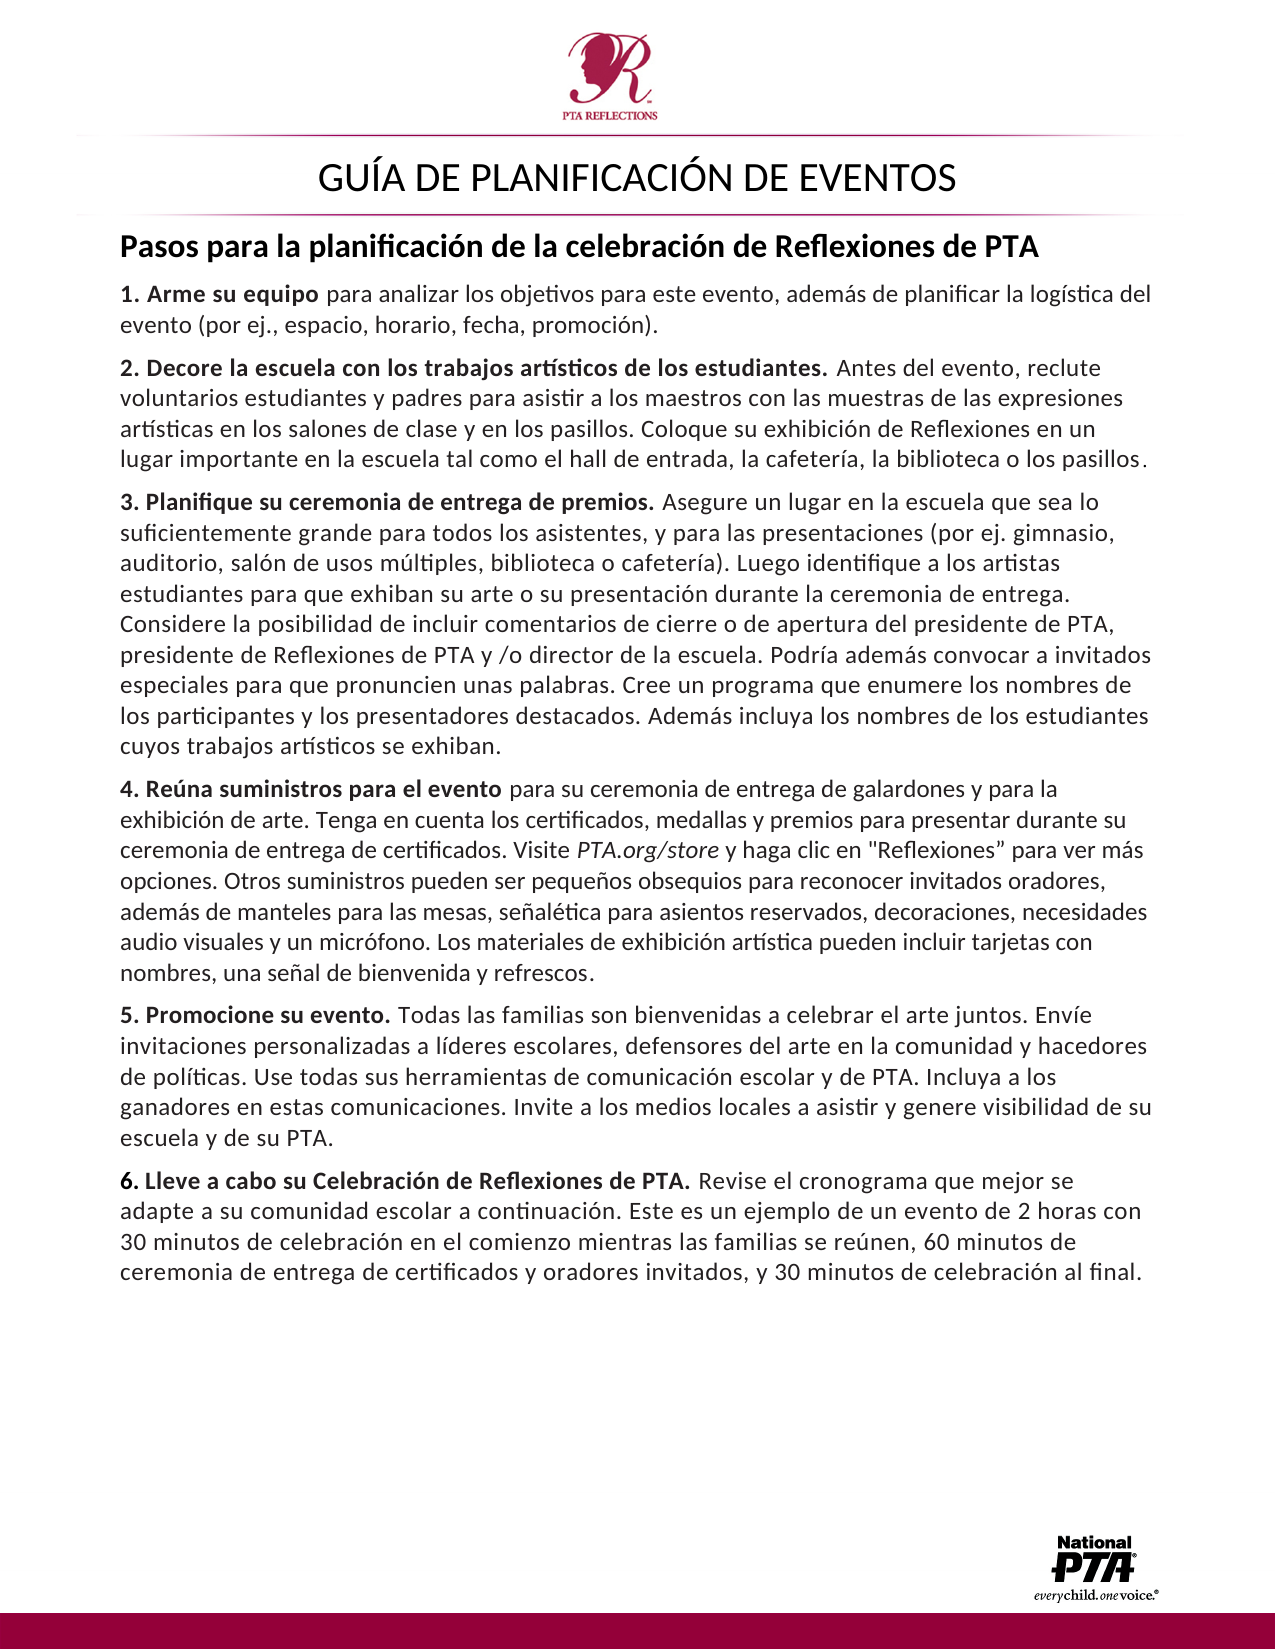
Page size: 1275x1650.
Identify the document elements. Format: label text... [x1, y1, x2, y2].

text 4. Reúna suministros para el evento para su ceremonia de entrega de galardones y para la exhibición de arte. Tenga en cuenta los certificados, medallas y premios para presentar durante su ceremonia de entrega de certificados. Visite PTA.org/store y haga clic en "Reflexiones” para ver más opciones. Otros suministros pueden ser pequeños obsequios para reconocer invitados oradores, además de manteles para las mesas, señalética para asientos reservados, decoraciones, necesidades audio visuales y un micrófono. Los materiales de exhibición artística pueden incluir tarjetas con nombres, una señal de bienvenida y refrescos. [120, 773, 1155, 987]
text 3. Planifique su ceremonia de entrega de premios. Asegure un lugar en la escuela que sea lo suficientemente grande para todos los asistentes, y para las presentaciones (por ej. gimnasio, auditorio, salón de usos múltiples, biblioteca o cafetería). Luego identifique a los artistas estudiantes para que exhiban su arte o su presentación durante la ceremonia de entrega. Considere la posibilidad de incluir comentarios de cierre o de apertura del presidente de PTA, presidente de Reflexiones de PTA y /o director de la escuela. Podría además convocar a invitados especiales para que pronuncien unas palabras. Cree un programa que enumere los nombres de los participantes y los presentadores destacados. Además incluya los nombres de los estudiantes cuyos trabajos artísticos se exhiban. [120, 486, 1155, 761]
text 1. Arme su equipo para analizar los objetivos para este evento, además de planificar la logística del evento (por ej., espacio, horario, fecha, promoción). [120, 278, 1155, 339]
text 2. Decore la escuela con los trabajos artísticos de los estudiantes. Antes del evento, reclute voluntarios estudiantes y padres para asistir a los maestros con las muestras de las expresiones artísticas en los salones de clase y en los pasillos. Coloque su exhibición de Reflexiones en un lugar importante en la escuela tal como el hall de entrada, la cafetería, la biblioteca o los pasillos. [120, 352, 1155, 474]
text 6. Lleve a cabo su Celebración de Reflexiones de PTA. Revise el cronograma que mejor se adapte a su comunidad escolar a continuación. Este es un ejemplo de un evento de 2 horas con 30 minutos de celebración en el comienzo mientras las familias se reúnen, 60 minutos de ceremonia de entrega de certificados y oradores invitados, y 30 minutos de celebración al final. [120, 1165, 1155, 1287]
text 5. Promocione su evento. Todas las familias son bienvenidas a celebrar el arte juntos. Envíe invitaciones personalizadas a líderes escolares, defensores del arte en la comunidad y hacedores de políticas. Use todas sus herramientas de comunicación escolar y de PTA. Incluya a los ganadores en estas comunicaciones. Invite a los medios locales a asistir y genere visibilidad de su escuela y de su PTA. [120, 1000, 1155, 1152]
text Pasos para la planificación de la celebración de Reflexiones de PTA [120, 225, 1155, 266]
picture [0, 29, 1275, 233]
picture [0, 1449, 1275, 1649]
